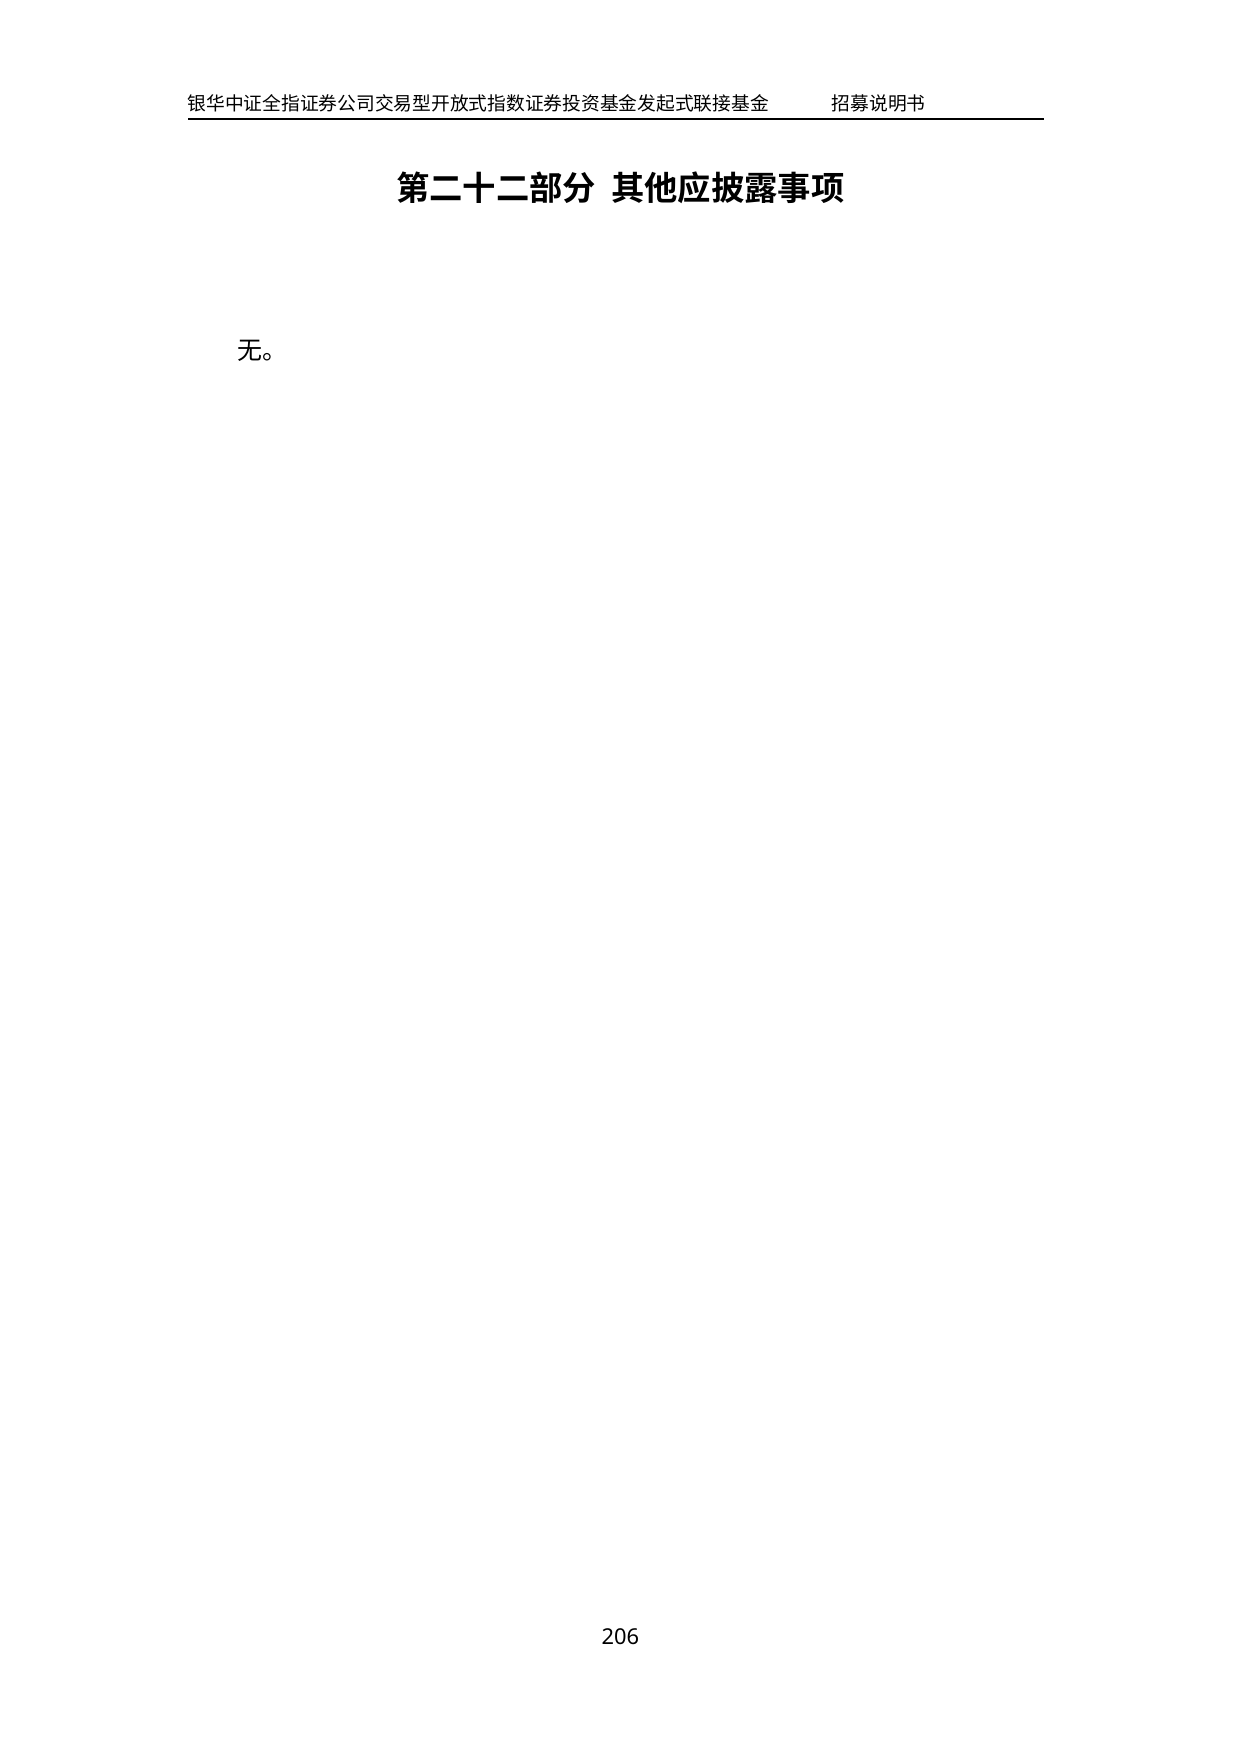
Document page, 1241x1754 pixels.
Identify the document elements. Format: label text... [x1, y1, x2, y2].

text 无。 [187, 316, 1053, 381]
subtitle 第二十二部分 其他应披露事项 [187, 162, 1053, 210]
